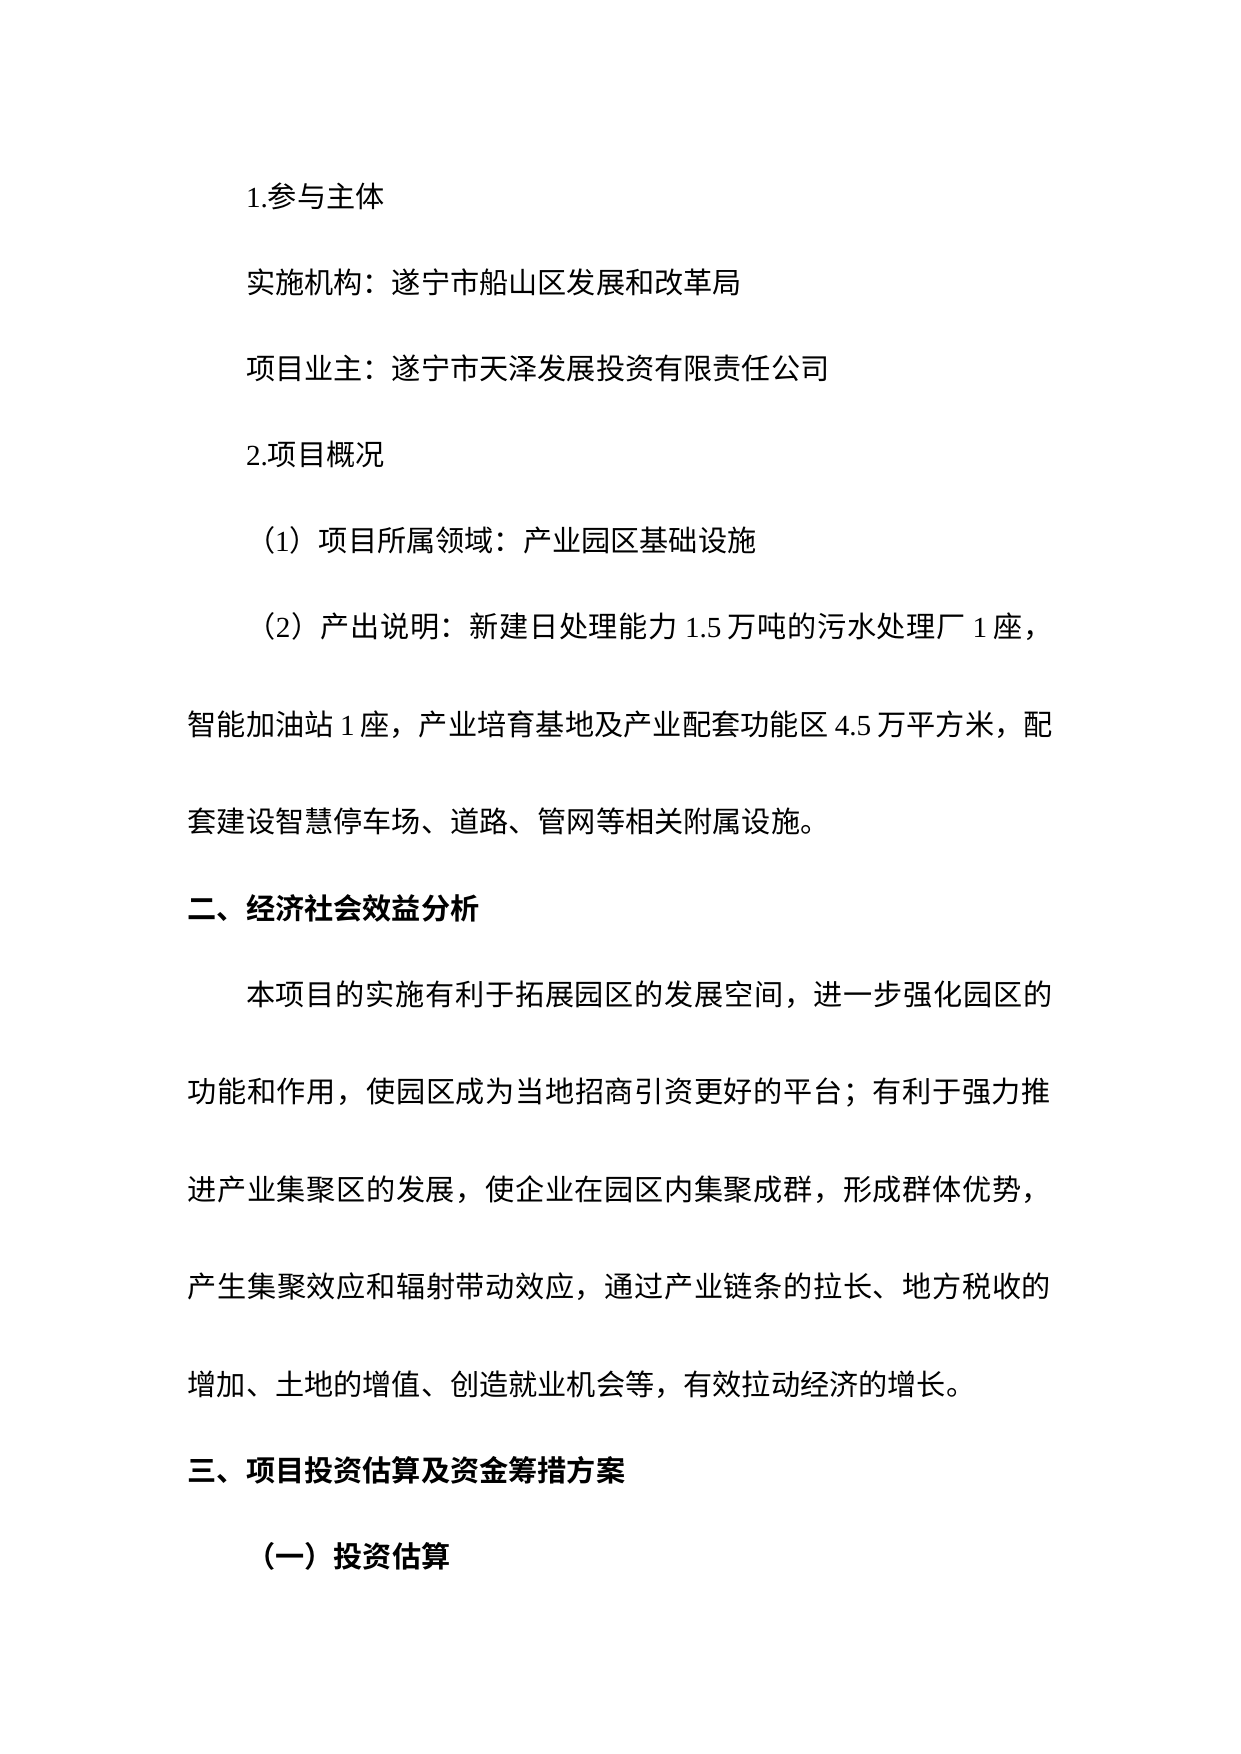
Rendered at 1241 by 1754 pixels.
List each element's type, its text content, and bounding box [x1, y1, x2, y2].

text 1.参与主体 [187, 162, 1053, 227]
text 2.项目概况 [187, 420, 1053, 485]
text （一）投资估算 [187, 1522, 1053, 1587]
text 项目业主：遂宁市天泽发展投资有限责任公司 [187, 334, 1053, 399]
text 实施机构：遂宁市船山区发展和改革局 [187, 248, 1053, 313]
text 本项目的实施有利于拓展园区的发展空间，进一步强化园区的功能和作用，使园区成为当地招商引资更好的平台；有利于强力推进产业集聚区的发展，使企业在园区内集聚成群，形成群体优势，产生集聚效应和辐射带动效应，通过产业链条的拉长、地方税收的增加、土地的增值、创造就业机会等，有效拉动经济的增长。 [187, 960, 1053, 1415]
text （1）项目所属领域：产业园区基础设施 [187, 507, 1053, 572]
text 二、经济社会效益分析 [187, 874, 1053, 939]
text （2）产出说明：新建日处理能力1.5万吨的污水处理厂1座，智能加油站1座，产业培育基地及产业配套功能区4.5万平方米，配套建设智慧停车场、道路、管网等相关附属设施。 [187, 593, 1053, 853]
text 三、项目投资估算及资金筹措方案 [187, 1436, 1053, 1501]
